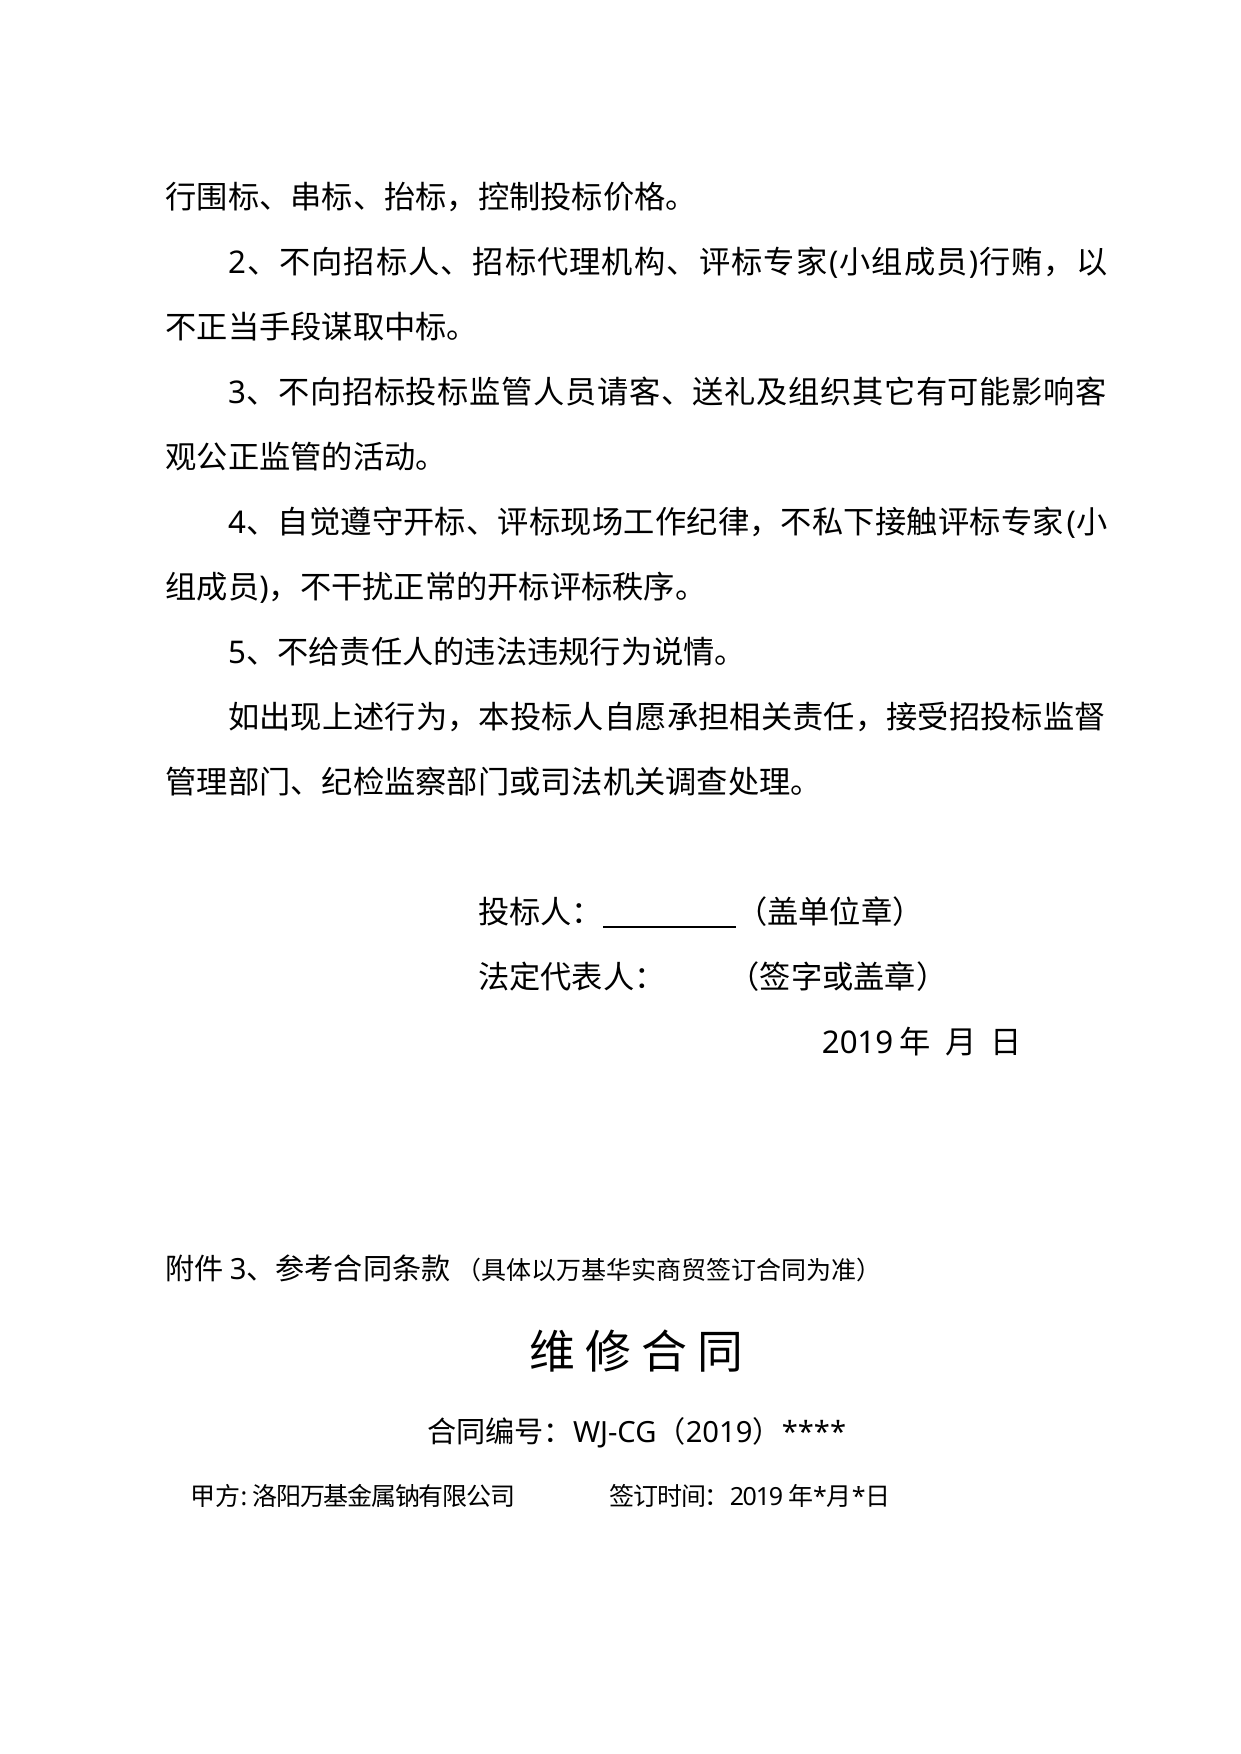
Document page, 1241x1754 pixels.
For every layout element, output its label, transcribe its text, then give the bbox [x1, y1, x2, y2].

text 法定代表人： （签字或盖章） [165, 942, 1107, 1007]
text 附件3、参考合同条款 （具体以万基华实商贸签订合同为准） [165, 1234, 1107, 1299]
text 3、不向招标投标监管人员请客、送礼及组织其它有可能影响客观公正监管的活动。 [165, 357, 1107, 487]
text 合同编号：WJ-CG（2019）**** [165, 1397, 1107, 1462]
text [165, 162, 1107, 227]
text 甲方: 洛阳万基金属钠有限公司 签订时间：2019年*月*日 [165, 1462, 1107, 1527]
text 如出现上述行为，本投标人自愿承担相关责任，接受招投标监督管理部门、纪检监察部门或司法机关调查处理。 [165, 682, 1107, 812]
text 4、自觉遵守开标、评标现场工作纪律，不私下接触评标专家(小组成员)，不干扰正常的开标评标秩序。 [165, 487, 1107, 617]
text 5、不给责任人的违法违规行为说情。 [165, 617, 1107, 682]
text 2、不向招标人、招标代理机构、评标专家(小组成员)行贿，以不正当手段谋取中标。 [165, 227, 1107, 357]
text 维 修 合 同 [165, 1299, 1107, 1397]
text 2019年 月 日 [165, 1007, 1107, 1072]
text 投标人： （盖单位章） [165, 877, 1107, 942]
